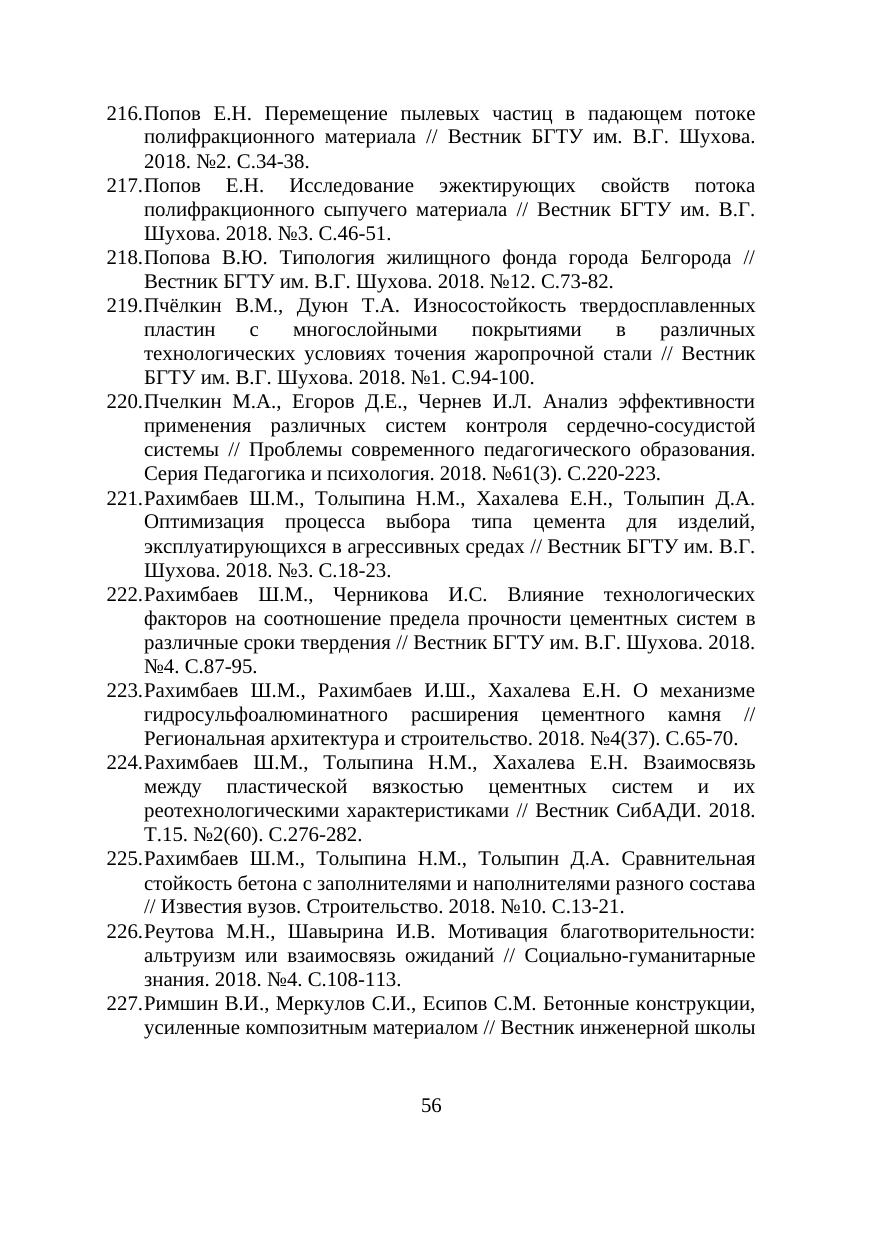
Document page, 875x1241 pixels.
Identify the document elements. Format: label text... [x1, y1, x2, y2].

list Рахимбаев Ш.М., Толыпина Н.М., Хахалева Е.Н. Взаимосвязь между пластической вязкостью цементных систем и их реотехнологическими характеристиками // Вестник СибАДИ. 2018. Т.15. №2(60). С.276-282. [106, 750, 756, 846]
list Пчелкин М.А., Егоров Д.Е., Чернев И.Л. Анализ эффективности применения различных систем контроля сердечно-сосудистой системы // Проблемы современного педагогического образования. Серия Педагогика и психология. 2018. №61(3). С.220-223. [106, 389, 756, 485]
list Рахимбаев Ш.М., Толыпина Н.М., Толыпин Д.А. Сравнительная стойкость бетона с заполнителями и наполнителями разного состава // Известия вузов. Строительство. 2018. №10. С.13-21. [106, 846, 756, 918]
list Попова В.Ю. Типология жилищного фонда города Белгорода // Вестник БГТУ им. В.Г. Шухова. 2018. №12. С.73-82. [106, 245, 756, 293]
list Рахимбаев Ш.М., Толыпина Н.М., Хахалева Е.Н., Толыпин Д.А. Оптимизация процесса выбора типа цемента для изделий, эксплуатирующихся в агрессивных средах // Вестник БГТУ им. В.Г. Шухова. 2018. №3. С.18-23. [106, 485, 756, 582]
list Рахимбаев Ш.М., Черникова И.С. Влияние технологических факторов на соотношение предела прочности цементных систем в различные сроки твердения // Вестник БГТУ им. В.Г. Шухова. 2018. №4. С.87-95. [106, 582, 756, 678]
list Рахимбаев Ш.М., Рахимбаев И.Ш., Хахалева Е.Н. О механизме гидросульфоалюминатного расширения цементного камня // Региональная архитектура и строительство. 2018. №4(37). С.65-70. [106, 678, 756, 750]
list Попов Е.Н. Исследование эжектирующих свойств потока полифракционного сыпучего материала // Вестник БГТУ им. В.Г. Шухова. 2018. №3. С.46-51. [106, 173, 756, 245]
list Пчёлкин В.М., Дуюн Т.А. Износостойкость твердосплавленных пластин с многослойными покрытиями в различных технологических условиях точения жаропрочной стали // Вестник БГТУ им. В.Г. Шухова. 2018. №1. С.94-100. [106, 293, 756, 389]
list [106, 991, 756, 1039]
list Реутова М.Н., Шавырина И.В. Мотивация благотворительности: альтруизм или взаимосвязь ожиданий // Социально-гуманитарные знания. 2018. №4. С.108-113. [106, 918, 756, 991]
list Попов Е.Н. Перемещение пылевых частиц в падающем потоке полифракционного материала // Вестник БГТУ им. В.Г. Шухова. 2018. №2. С.34-38. [106, 100, 756, 173]
